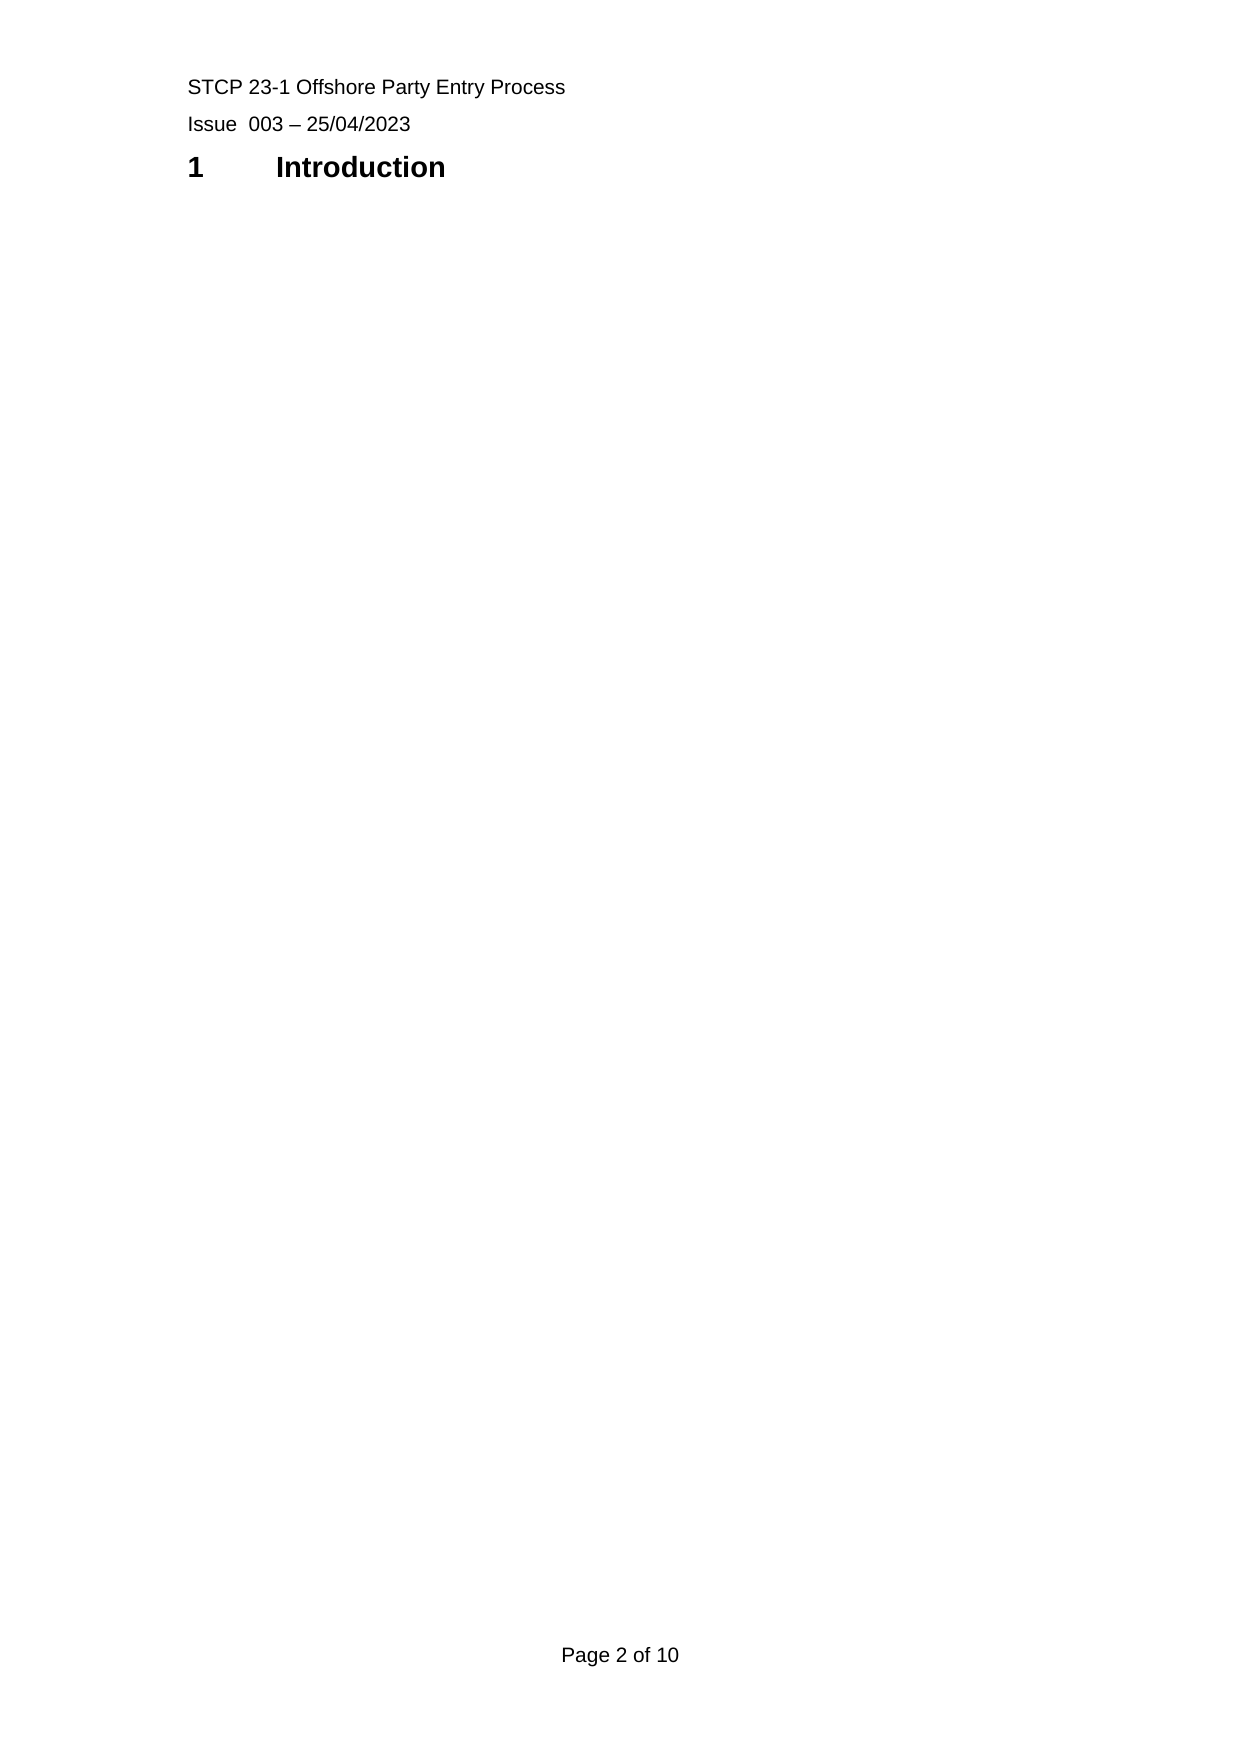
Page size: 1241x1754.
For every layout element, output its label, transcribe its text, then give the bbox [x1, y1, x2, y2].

subtitle Introduction [187, 150, 1053, 183]
